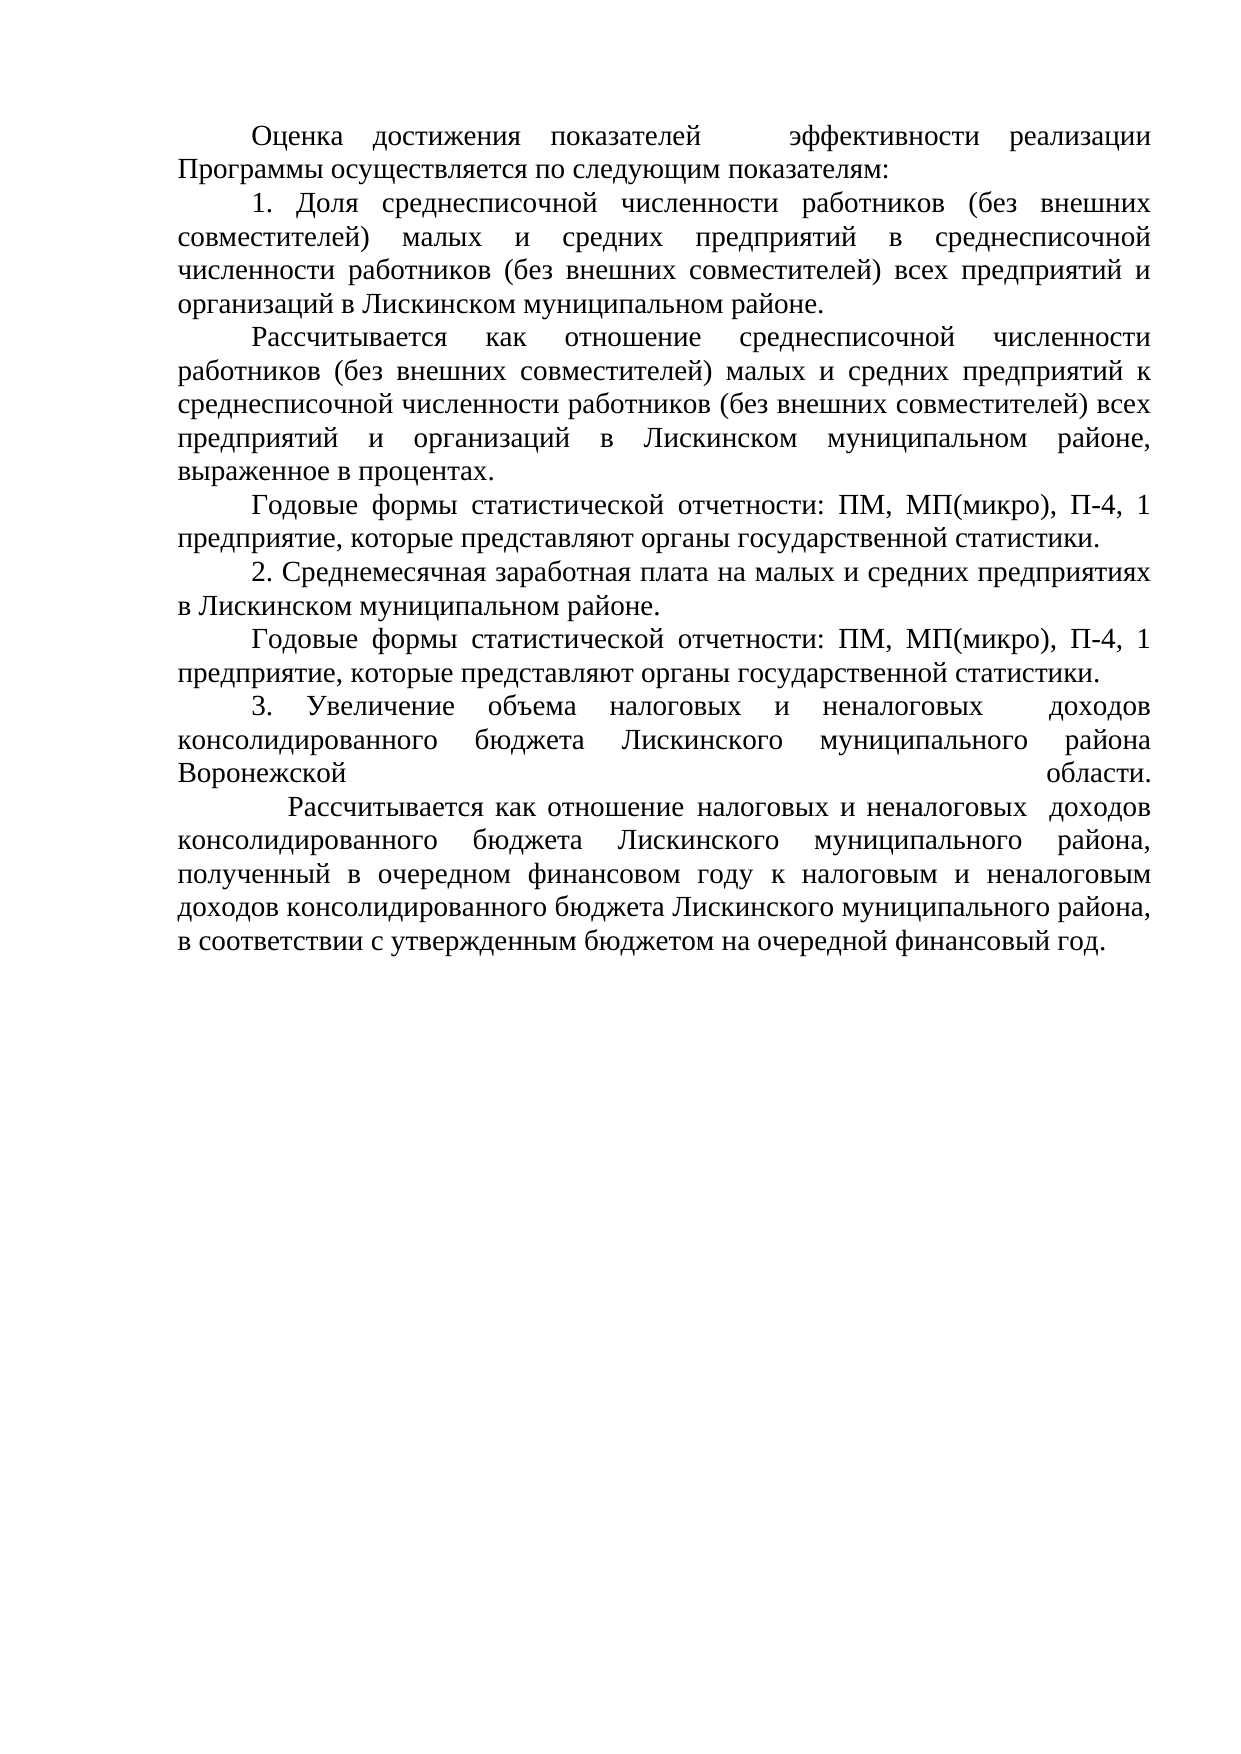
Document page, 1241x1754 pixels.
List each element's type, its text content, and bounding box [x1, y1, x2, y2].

text 1. Доля среднесписочной численности работников (без внешних совместителей) малых и средних предприятий в среднесписочной численности работников (без внешних совместителей) всех предприятий и организаций в Лискинском муниципальном районе. [177, 185, 1152, 319]
text Оценка достижения показателей эффективности реализации Программы осуществляется по следующим показателям: [177, 118, 1152, 185]
text 3. Увеличение объема налоговых и неналоговых доходов консолидированного бюджета Лискинского муниципального района Воронежской области. Рассчитывается как отношение налоговых и неналоговых доходов консолидированного бюджета Лискинского муниципального района, полученный в очередном финансовом году к налоговым и неналоговым доходов консолидированного бюджета Лискинского муниципального района, в соответствии с утвержденным бюджетом на очередной финансовый год. [177, 688, 1152, 957]
text Рассчитывается как отношение среднесписочной численности работников (без внешних совместителей) малых и средних предприятий к среднесписочной численности работников (без внешних совместителей) всех предприятий и организаций в Лискинском муниципальном районе, выраженное в процентах. [177, 319, 1152, 487]
text 2. Среднемесячная заработная плата на малых и средних предприятиях в Лискинском муниципальном районе. [177, 554, 1152, 621]
text Годовые формы статистической отчетности: ПМ, МП(микро), П-4, 1 предприятие, которые представляют органы государственной статистики. [177, 621, 1152, 688]
text Годовые формы статистической отчетности: ПМ, МП(микро), П-4, 1 предприятие, которые представляют органы государственной статистики. [177, 487, 1152, 554]
